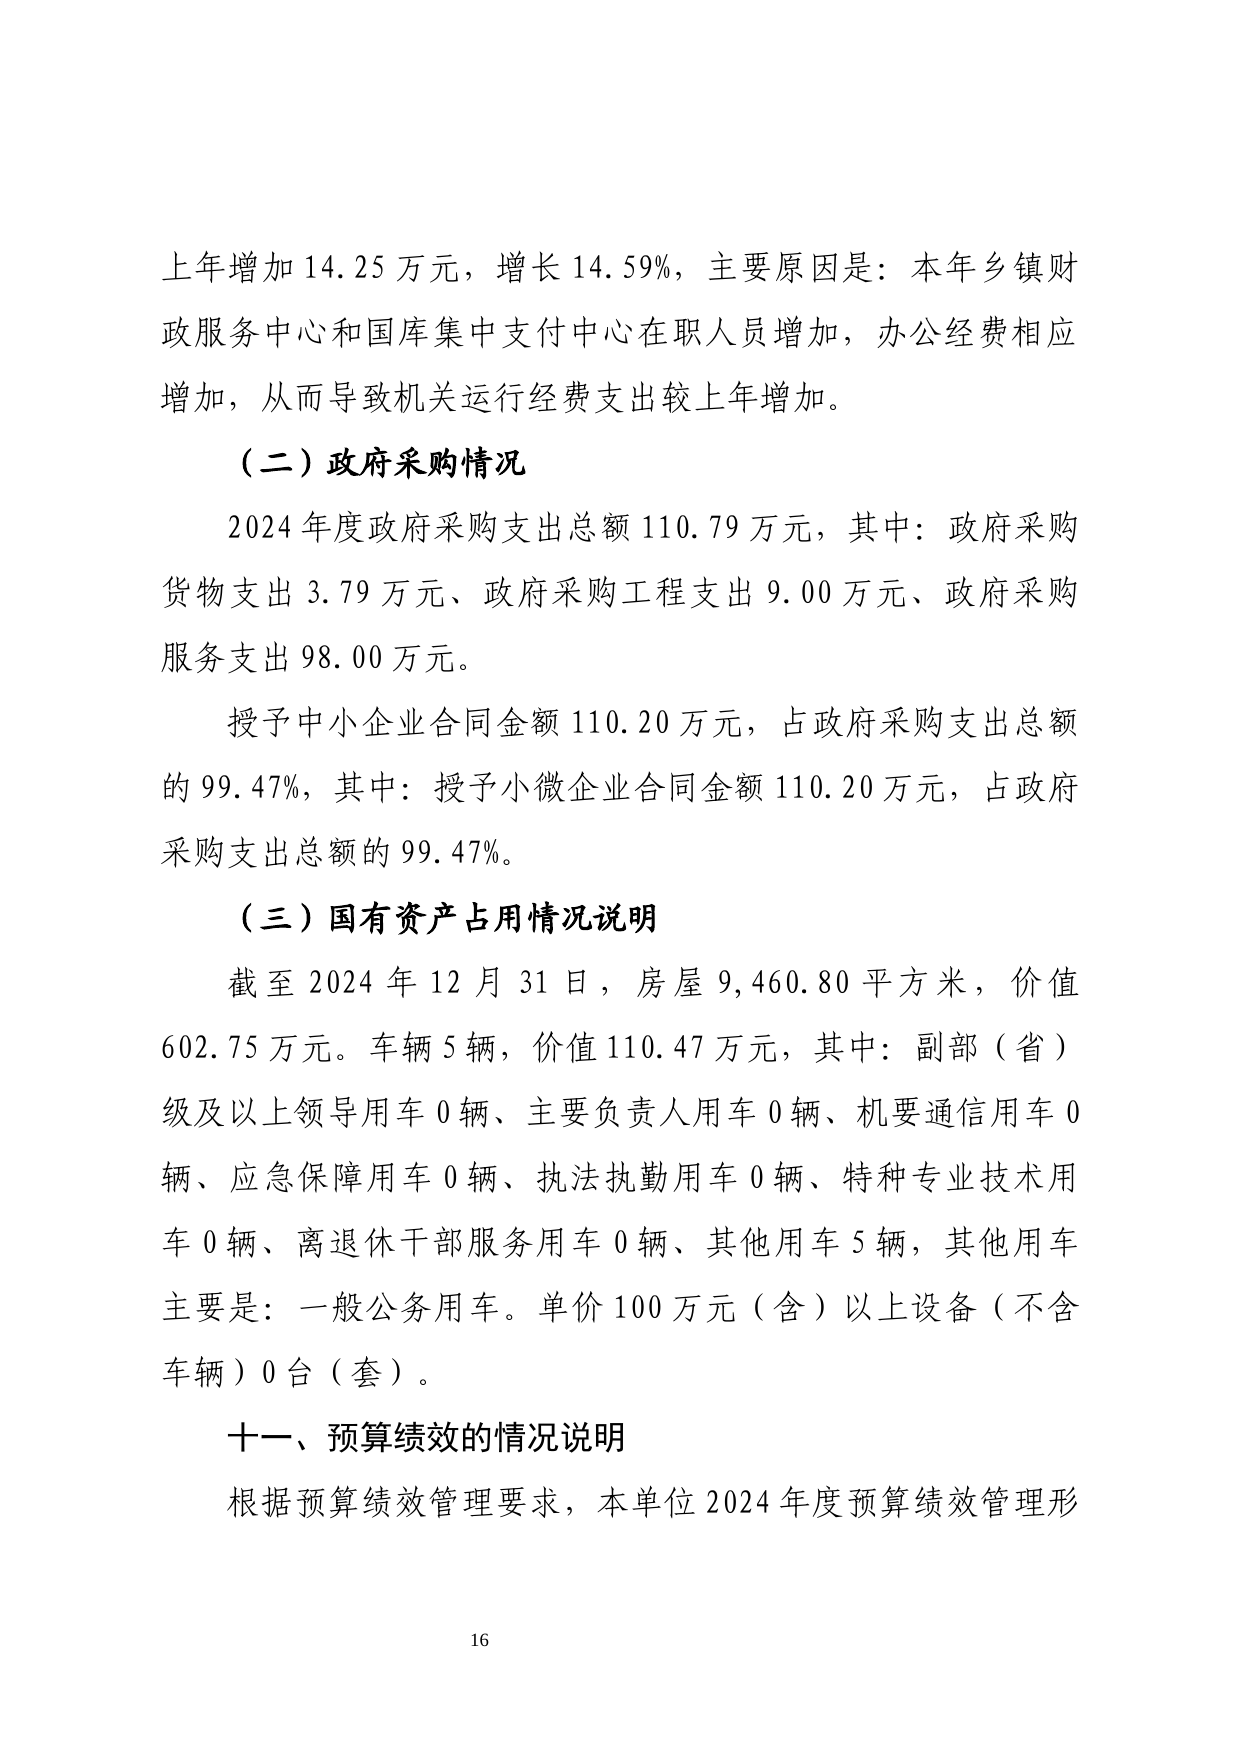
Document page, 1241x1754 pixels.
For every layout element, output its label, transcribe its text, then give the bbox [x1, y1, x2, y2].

text （二）政府采购情况 [159, 428, 1081, 493]
text 授予中小企业合同金额110.20万元，占政府采购支出总额的99.47%，其中：授予小微企业合同金额110.20万元，占政府采购支出总额的99.47%。 [159, 688, 1081, 883]
text 十一、预算绩效的情况说明 [159, 1403, 1081, 1468]
text 截至2024年12月31日，房屋9,460.80平方米，价值602.75万元。车辆5辆，价值110.47万元，其中：副部（省）级及以上领导用车0辆、主要负责人用车0辆、机要通信用车0辆、应急保障用车0辆、执法执勤用车0辆、特种专业技术用车0辆、离退休干部服务用车0辆、其他用车5辆，其他用车主要是：一般公务用车。单价100万元（含）以上设备（不含车辆）0台（套）。 [159, 948, 1081, 1403]
text （三）国有资产占用情况说明 [159, 883, 1081, 948]
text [159, 233, 1081, 428]
text 2024年度政府采购支出总额110.79万元，其中：政府采购货物支出3.79万元、政府采购工程支出9.00万元、政府采购服务支出98.00万元。 [159, 493, 1081, 688]
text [159, 1468, 1081, 1533]
